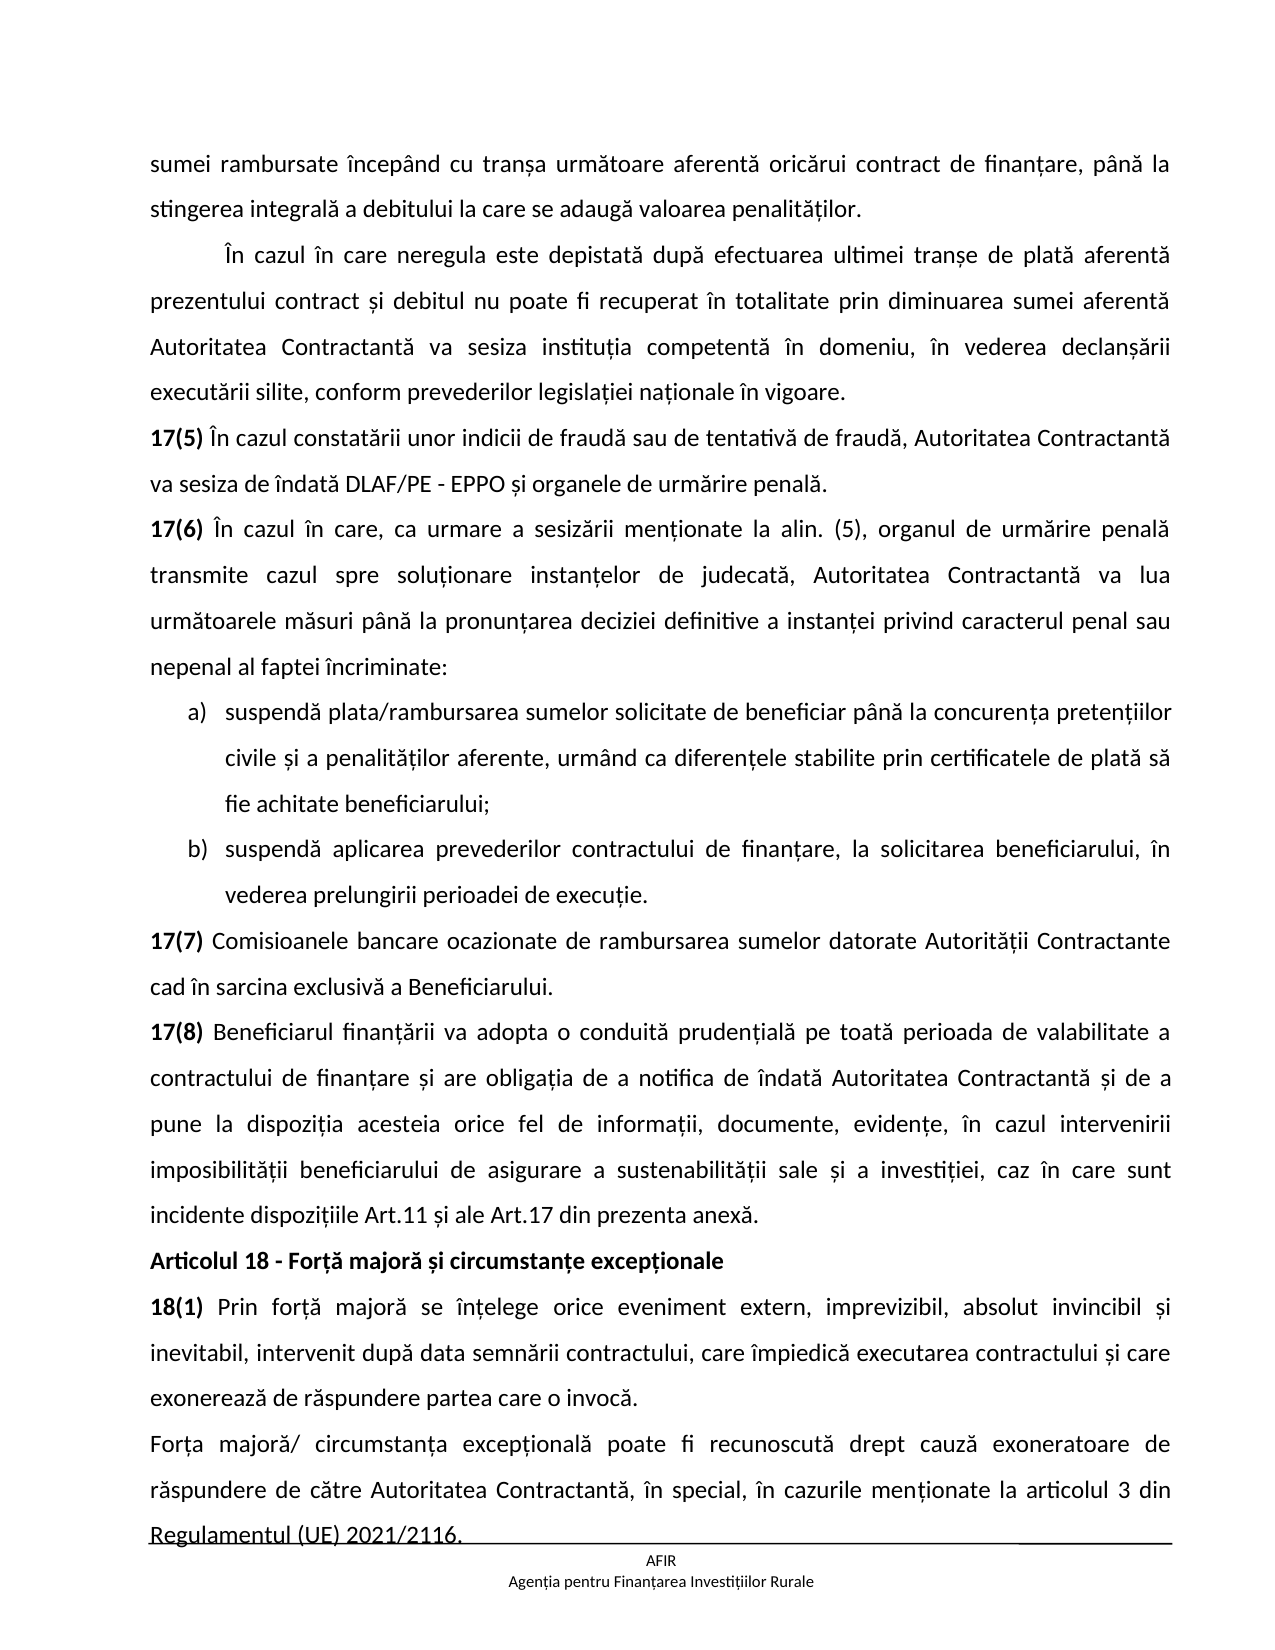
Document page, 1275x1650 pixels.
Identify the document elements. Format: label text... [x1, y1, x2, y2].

list suspendă plata/rambursarea sumelor solicitate de beneficiar până la concurența pretențiilor civile și a penalităților aferente, urmând ca diferențele stabilite prin certificatele de plată să fie achitate beneficiarului; [187, 696, 1172, 818]
text Forța majoră/ circumstanța excepțională poate fi recunoscută drept cauză exoneratoare de răspundere de către Autoritatea Contractantă, în special, în cazurile menționate la articolul 3 din Regulamentul (UE) 2021/2116. [150, 1428, 1172, 1550]
list suspendă aplicarea prevederilor contractului de finanţare, la solicitarea beneficiarului, în vederea prelungirii perioadei de execuție. [187, 834, 1172, 910]
text În cazul în care neregula este depistată după efectuarea ultimei tranşe de plată aferentă prezentului contract şi debitul nu poate fi recuperat în totalitate prin diminuarea sumei aferentă Autoritatea Contractantă va sesiza instituţia competentă în domeniu, în vederea declanşării executării silite, conform prevederilor legislaţiei naţionale în vigoare. [150, 239, 1172, 407]
text Articolul 18 - Forţă majoră și circumstanțe excepționale [150, 1245, 1172, 1276]
text 17(5) În cazul constatării unor indicii de fraudă sau de tentativă de fraudă, Autoritatea Contractantă va sesiza de îndată DLAF/PE - EPPO şi organele de urmărire penală. [150, 422, 1172, 498]
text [150, 148, 1172, 224]
text 17(8) Beneficiarul finanțării va adopta o conduită prudențială pe toată perioada de valabilitate a contractului de finanțare și are obligația de a notifica de îndată Autoritatea Contractantă și de a pune la dispoziția acesteia orice fel de informații, documente, evidențe, în cazul intervenirii imposibilității beneficiarului de asigurare a sustenabilității sale și a investiției, caz în care sunt incidente dispozițiile Art.11 și ale Art.17 din prezenta anexă. [150, 1017, 1172, 1230]
text 17(7) Comisioanele bancare ocazionate de rambursarea sumelor datorate Autorităţii Contractante cad în sarcina exclusivă a Beneficiarului. [150, 925, 1172, 1001]
text 17(6) În cazul în care, ca urmare a sesizării menţionate la alin. (5), organul de urmărire penală transmite cazul spre soluţionare instanţelor de judecată, Autoritatea Contractantă va lua următoarele măsuri până la pronunţarea deciziei definitive a instanţei privind caracterul penal sau nepenal al faptei încriminate: [150, 513, 1172, 681]
text 18(1) Prin forţă majoră se înţelege orice eveniment extern, imprevizibil, absolut invincibil şi inevitabil, intervenit după data semnării contractului, care împiedică executarea contractului şi care exonerează de răspundere partea care o invocă. [150, 1291, 1172, 1413]
